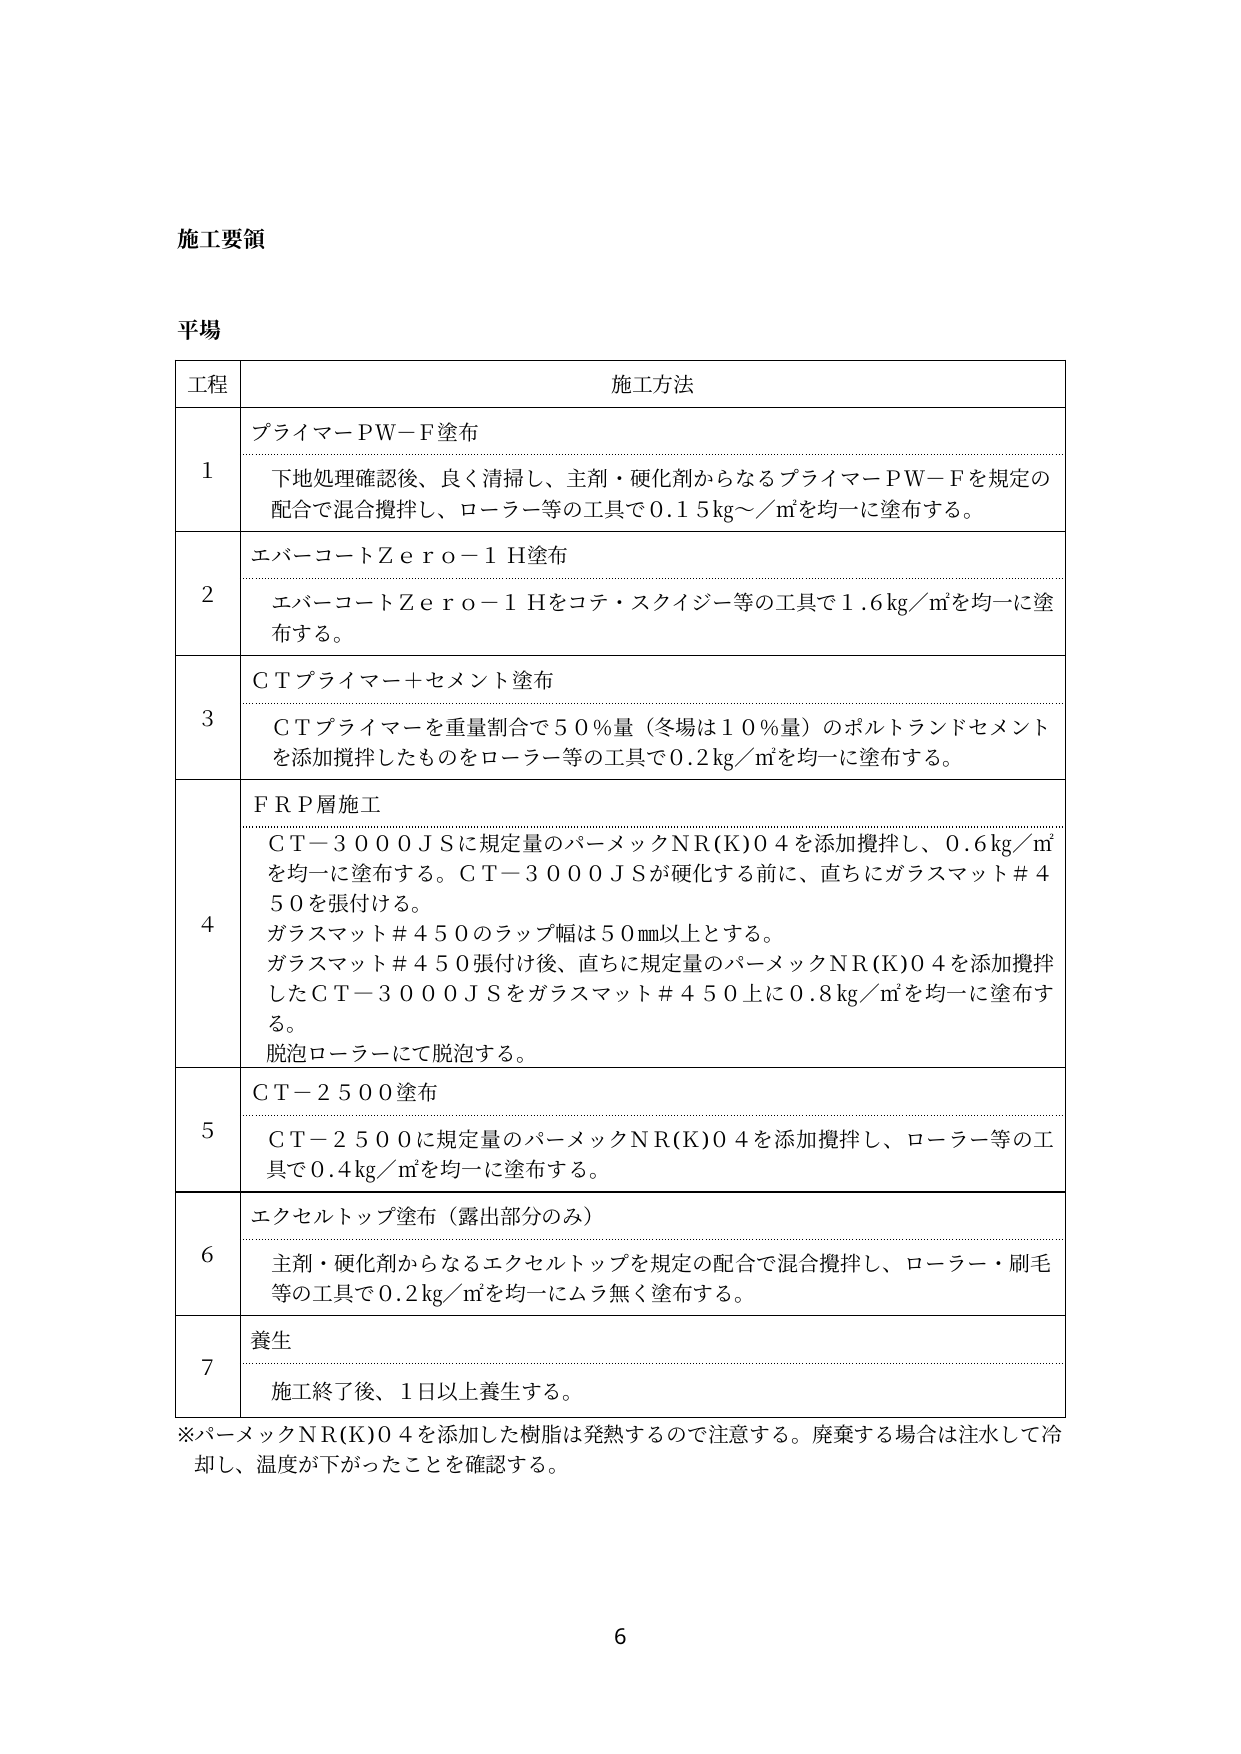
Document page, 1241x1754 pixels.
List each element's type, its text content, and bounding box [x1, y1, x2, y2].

table_cell 施工終了後、１日以上養生する。 [241, 1363, 1065, 1417]
table_cell ２ [176, 532, 240, 655]
table_cell エバーコートＺｅｒｏ－１ Ｈ塗布 [241, 532, 1065, 578]
table_cell ４ [176, 780, 240, 1067]
text 施工要領 [177, 207, 1063, 268]
text ※パーメックＮＲ(Ｋ)０４を添加した樹脂は発熱するので注意する。廃棄する場合は注水して冷却し、温度が下がったことを確認する。 [177, 1418, 1063, 1479]
table_cell エバーコートＺｅｒｏ－１ Ｈをコテ・スクイジー等の工具で１.６㎏／㎡を均一に塗布する。 [241, 578, 1065, 655]
table_cell ＣＴプライマーを重量割合で５０％量（冬場は１０％量）のポルトランドセメントを添加撹拌したものをローラー等の工具で０.２㎏／㎡を均一に塗布する。 [241, 703, 1065, 779]
table_cell ＣＴ－２５００塗布 [241, 1068, 1065, 1114]
table_cell 下地処理確認後、良く清掃し、主剤・硬化剤からなるプライマーＰＷ－Ｆを規定の配合で混合攪拌し、ローラー等の工具で０.１５㎏～／㎡を均一に塗布する。 [241, 454, 1065, 531]
table_cell １ [176, 408, 240, 531]
table_cell エクセルトップ塗布（露出部分のみ） [241, 1193, 1065, 1239]
table_cell ５ [176, 1068, 240, 1191]
table_header 施工方法 [241, 361, 1065, 407]
table_cell 主剤・硬化剤からなるエクセルトップを規定の配合で混合攪拌し、ローラー・刷毛等の工具で０.２㎏／㎡を均一にムラ無く塗布する。 [241, 1239, 1065, 1315]
text 平場 [177, 299, 1063, 359]
table_cell プライマーＰＷ－Ｆ塗布 [241, 408, 1065, 454]
table_cell ３ [176, 656, 240, 779]
table_cell ＣＴプライマー＋セメント塗布 [241, 656, 1065, 702]
table_cell 養生 [241, 1316, 1065, 1363]
table_header 工程 [176, 361, 240, 407]
table_cell ７ [176, 1316, 240, 1417]
table_cell ＣＴ―３０００ＪＳに規定量のパーメックＮＲ(Ｋ)０４を添加攪拌し、０.６㎏／㎡を均一に塗布する。ＣＴ―３０００ＪＳが硬化する前に、直ちにガラスマット＃４５０を張付ける。 ガラスマット＃４５０のラップ幅は５０㎜以上とする。 ガラスマット＃４５０張付け後、直ちに規定量のパーメックＮＲ(Ｋ)０４を添加攪拌したＣＴ―３０００ＪＳをガラスマット＃４５０上に０.８㎏／㎡を均一に塗布する。 脱泡ローラーにて脱泡する。 [241, 826, 1065, 1067]
table_cell ＣＴ－２５００に規定量のパーメックＮＲ(Ｋ)０４を添加攪拌し、ローラー等の工具で０.４㎏／㎡を均一に塗布する。 [241, 1115, 1065, 1191]
table_cell ６ [176, 1193, 240, 1315]
table_cell ＦＲＰ層施工 [241, 780, 1065, 826]
